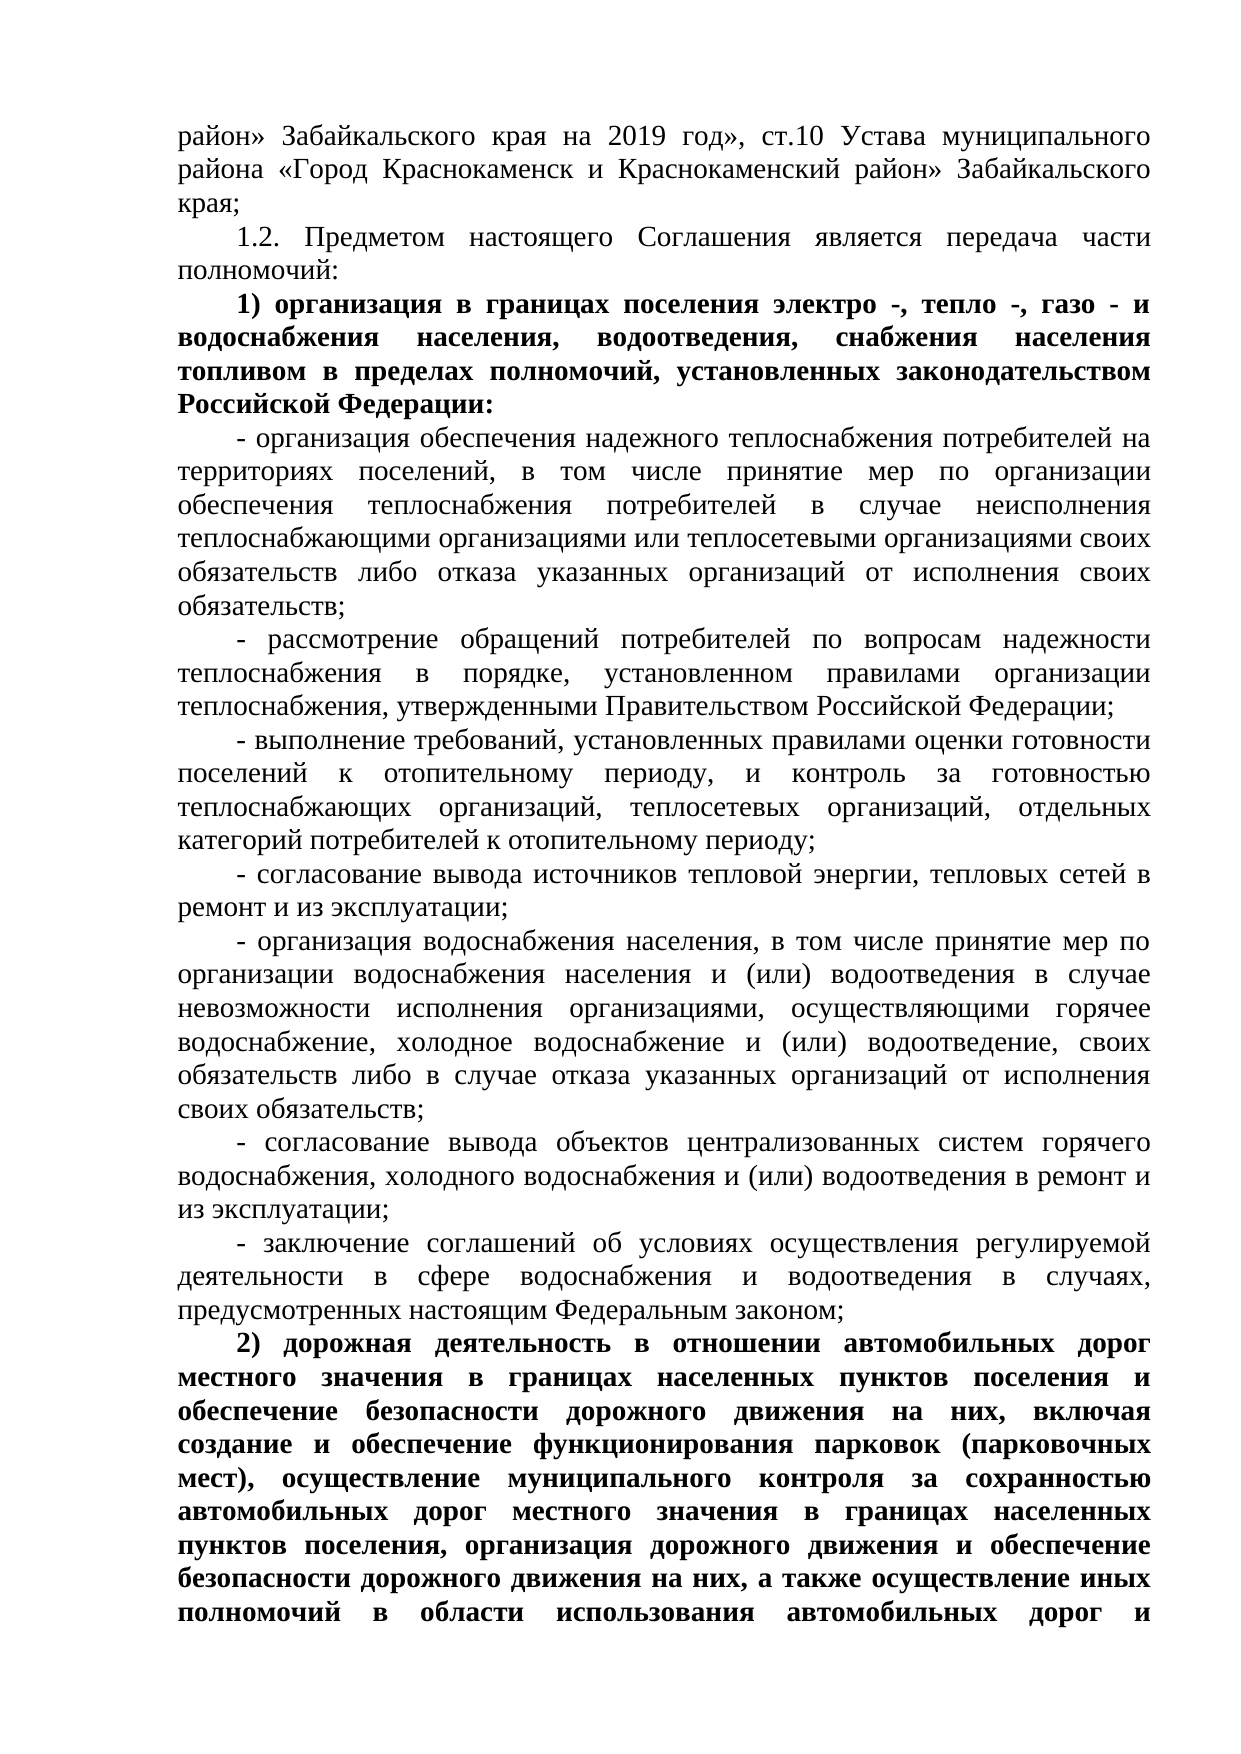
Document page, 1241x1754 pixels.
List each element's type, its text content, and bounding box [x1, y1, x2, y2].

text - организация обеспечения надежного теплоснабжения потребителей на территориях поселений, в том числе принятие мер по организации обеспечения теплоснабжения потребителей в случае неисполнения теплоснабжающими организациями или теплосетевыми организациями своих обязательств либо отказа указанных организаций от исполнения своих обязательств; [177, 420, 1152, 621]
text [177, 1326, 1152, 1627]
text - выполнение требований, установленных правилами оценки готовности поселений к отопительному периоду, и контроль за готовностью теплоснабжающих организаций, теплосетевых организаций, отдельных категорий потребителей к отопительному периоду; [177, 722, 1152, 856]
text 1.2. Предметом настоящего Соглашения является передача части полномочий: [177, 219, 1152, 286]
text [177, 118, 1152, 219]
text - заключение соглашений об условиях осуществления регулируемой деятельности в сфере водоснабжения и водоотведения в случаях, предусмотренных настоящим Федеральным законом; [177, 1225, 1152, 1326]
text - организация водоснабжения населения, в том числе принятие мер по организации водоснабжения населения и (или) водоотведения в случае невозможности исполнения организациями, осуществляющими горячее водоснабжение, холодное водоснабжение и (или) водоотведение, своих обязательств либо в случае отказа указанных организаций от исполнения своих обязательств; [177, 923, 1152, 1124]
text - согласование вывода объектов централизованных систем горячего водоснабжения, холодного водоснабжения и (или) водоотведения в ремонт и из эксплуатации; [177, 1124, 1152, 1225]
text - согласование вывода источников тепловой энергии, тепловых сетей в ремонт и из эксплуатации; [177, 856, 1152, 923]
text 1) организация в границах поселения электро -, тепло -, газо - и водоснабжения населения, водоотведения, снабжения населения топливом в пределах полномочий, установленных законодательством Российской Федерации: [177, 286, 1152, 420]
text - рассмотрение обращений потребителей по вопросам надежности теплоснабжения в порядке, установленном правилами организации теплоснабжения, утвержденными Правительством Российской Федерации; [177, 621, 1152, 722]
